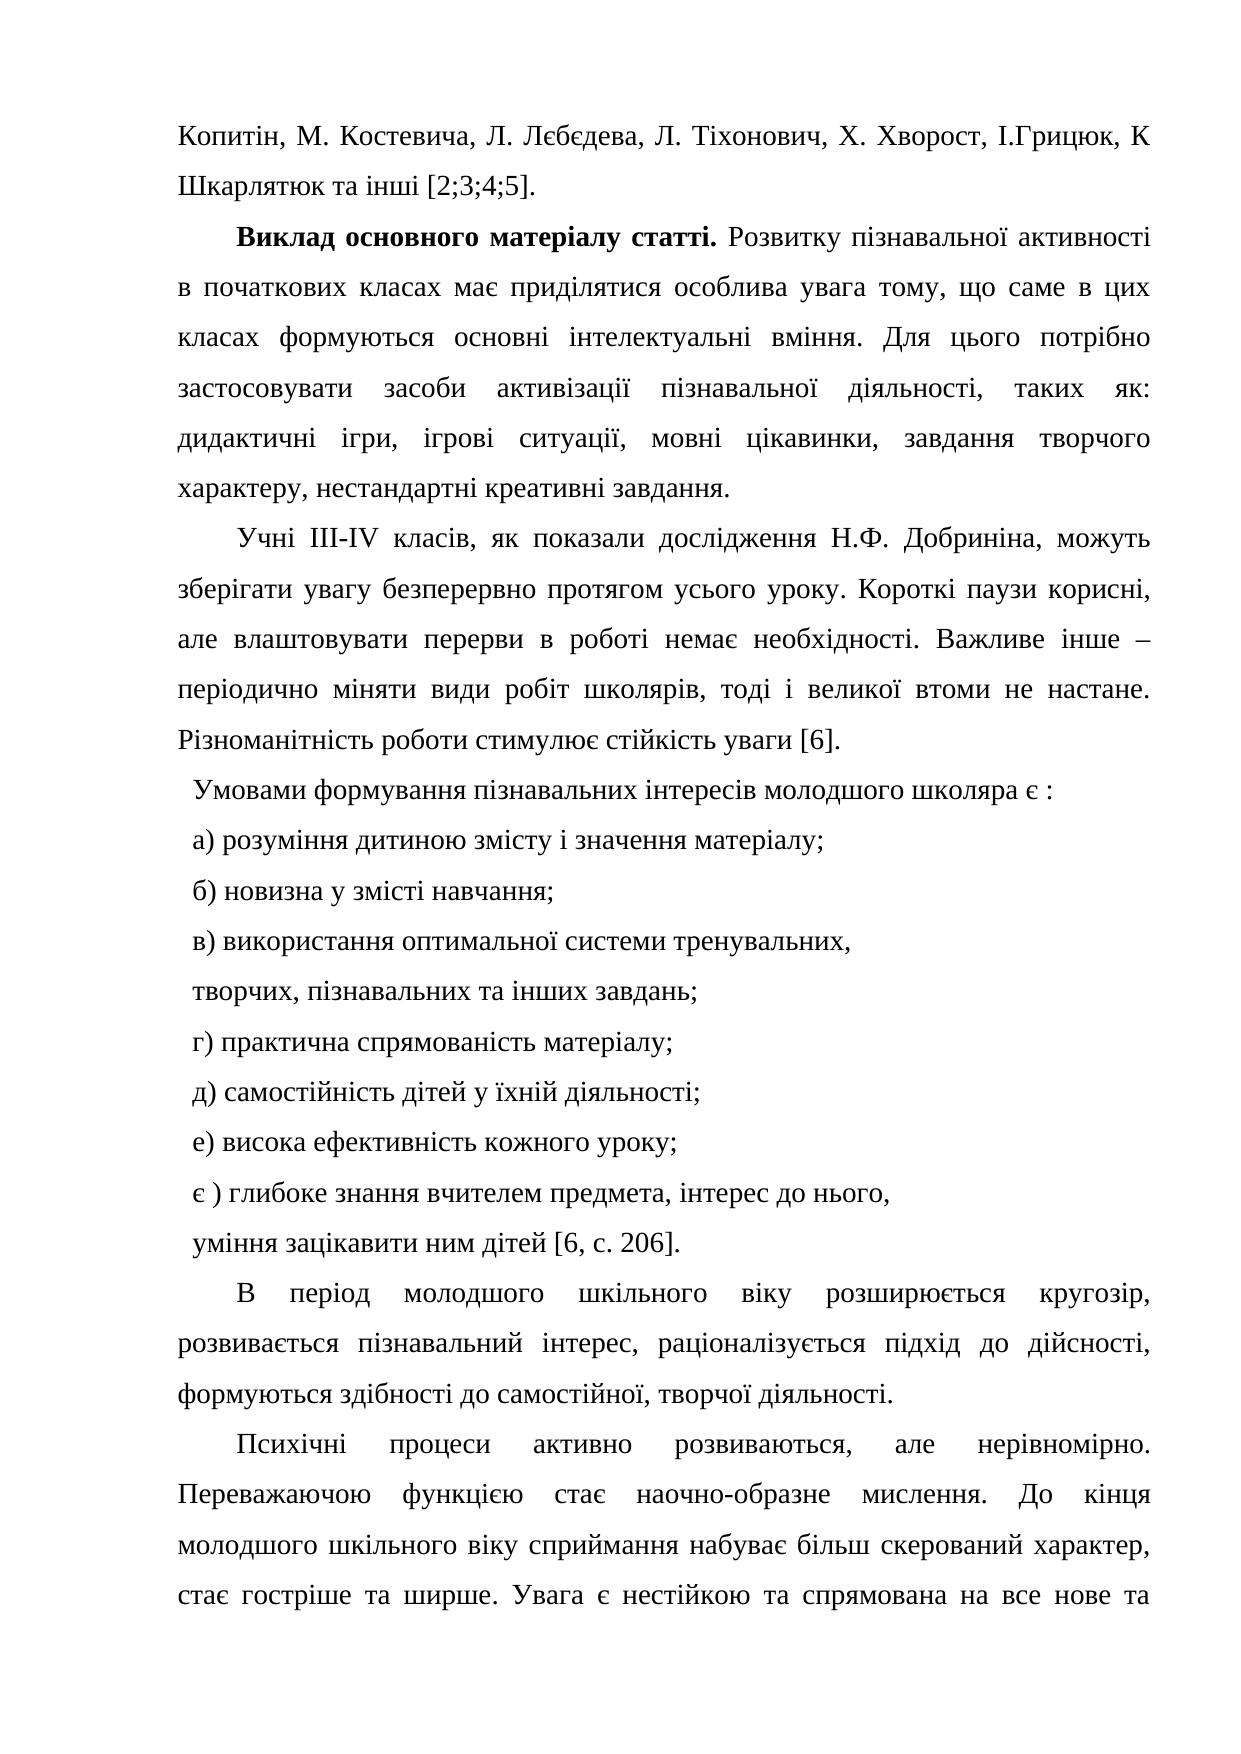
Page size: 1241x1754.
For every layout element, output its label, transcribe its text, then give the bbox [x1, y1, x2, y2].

text д) самостійність дітей у їхній діяльності; [177, 1074, 1152, 1108]
text творчих, пізнавальних та інших завдань; [177, 973, 1152, 1007]
text а) розуміння дитиною змісту і значення матеріалу; [177, 822, 1152, 856]
text в) використання оптимальної системи тренувальних, [177, 923, 1152, 957]
text є ) глибоке знання вчителем предмета, інтерес до нього, [177, 1175, 1152, 1208]
text В період молодшого шкільного віку розширюється кругозір, розвивається пізнавальний інтерес, раціоналізується підхід до дійсності, формуються здібності до самостійної, творчої діяльності. [177, 1275, 1152, 1409]
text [177, 1426, 1152, 1611]
text е) висока ефективність кожного уроку; [177, 1124, 1152, 1158]
text уміння зацікавити ним дітей [6, с. 206]. [177, 1225, 1152, 1258]
text б) новизна у змісті навчання; [177, 873, 1152, 906]
text г) практична спрямованість матеріалу; [177, 1024, 1152, 1057]
text Учні III-IV класів, як показали дослідження Н.Ф. Добриніна, можуть зберігати увагу безперервно протягом усього уроку. Короткі паузи корисні, але влаштовувати перерви в роботі немає необхідності. Важливе інше – періодично міняти види робіт школярів, тоді і великої втоми не настане. Різноманітність роботи стимулює стійкість уваги [6]. [177, 521, 1152, 755]
text Виклад основного матеріалу статті. Розвитку пізнавальної активності в початкових класах має приділятися особлива увага тому, що саме в цих класах формуються основні інтелектуальні вміння. Для цього потрібно застосовувати засоби активізації пізнавальної діяльності, таких як: дидактичні ігри, ігрові ситуації, мовні цікавинки, завдання творчого характеру, нестандартні креативні завдання. [177, 219, 1152, 504]
text Умовами формування пізнавальних інтересів молодшого школяра є : [177, 772, 1152, 806]
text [177, 118, 1152, 202]
